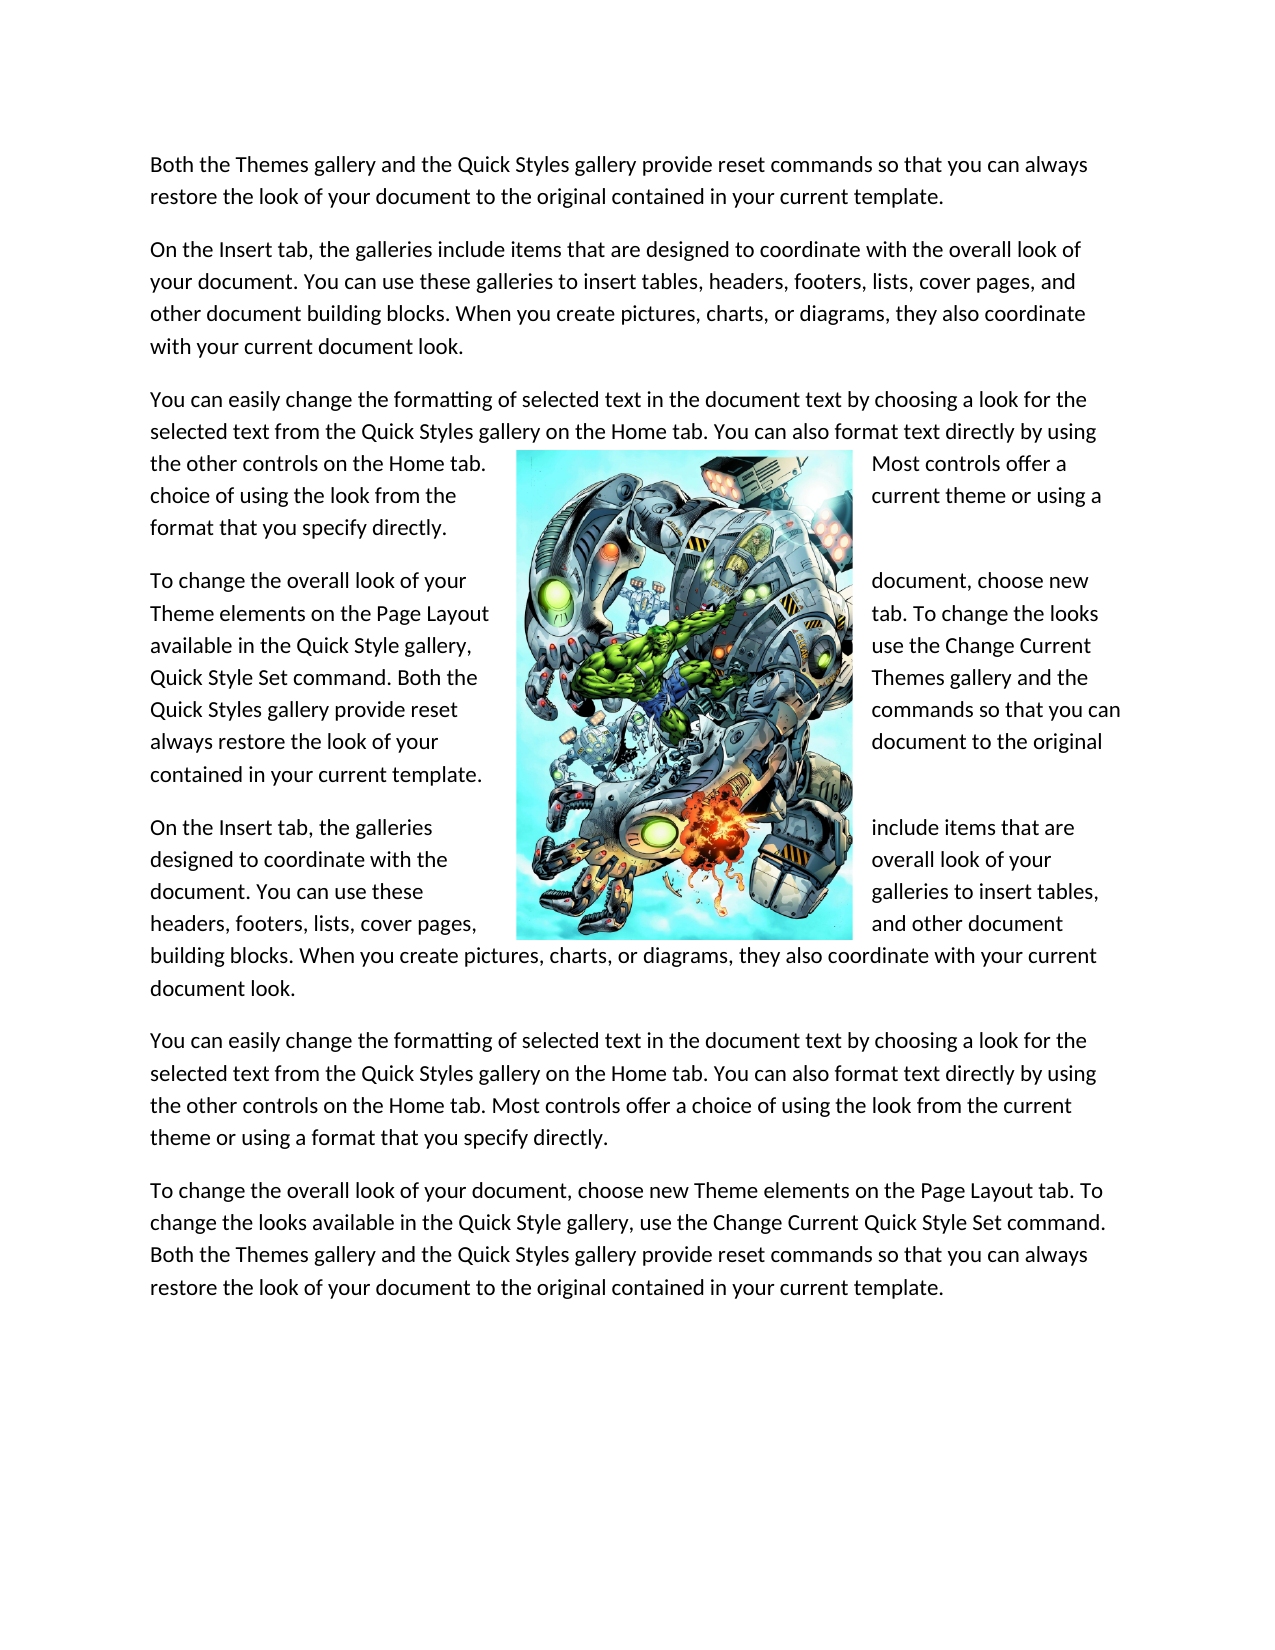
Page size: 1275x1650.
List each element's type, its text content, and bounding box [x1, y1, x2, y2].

picture [516, 450, 853, 937]
text You can easily change the formatting of selected text in the document text by choosing a look for the selected text from the Quick Styles gallery on the Home tab. You can also format text directly by using the other controls on the Home tab. Most controls offer a choice of using the look from the current theme or using a format that you specify directly. [150, 385, 1125, 542]
text You can easily change the formatting of selected text in the document text by choosing a look for the selected text from the Quick Styles gallery on the Home tab. You can also format text directly by using the other controls on the Home tab. Most controls offer a choice of using the look from the current theme or using a format that you specify directly. [150, 1027, 1125, 1151]
text On the Insert tab, the galleries include items that are designed to coordinate with the overall look of your document. You can use these galleries to insert tables, headers, footers, lists, cover pages, and other document building blocks. When you create pictures, charts, or diagrams, they also coordinate with your current document look. [150, 235, 1125, 360]
text On the Insert tab, the galleries include items that are designed to coordinate with the overall look of your document. You can use these galleries to insert tables, headers, footers, lists, cover pages, and other document building blocks. When you create pictures, charts, or diagrams, they also coordinate with your current document look. [150, 813, 1125, 1002]
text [150, 150, 1125, 210]
